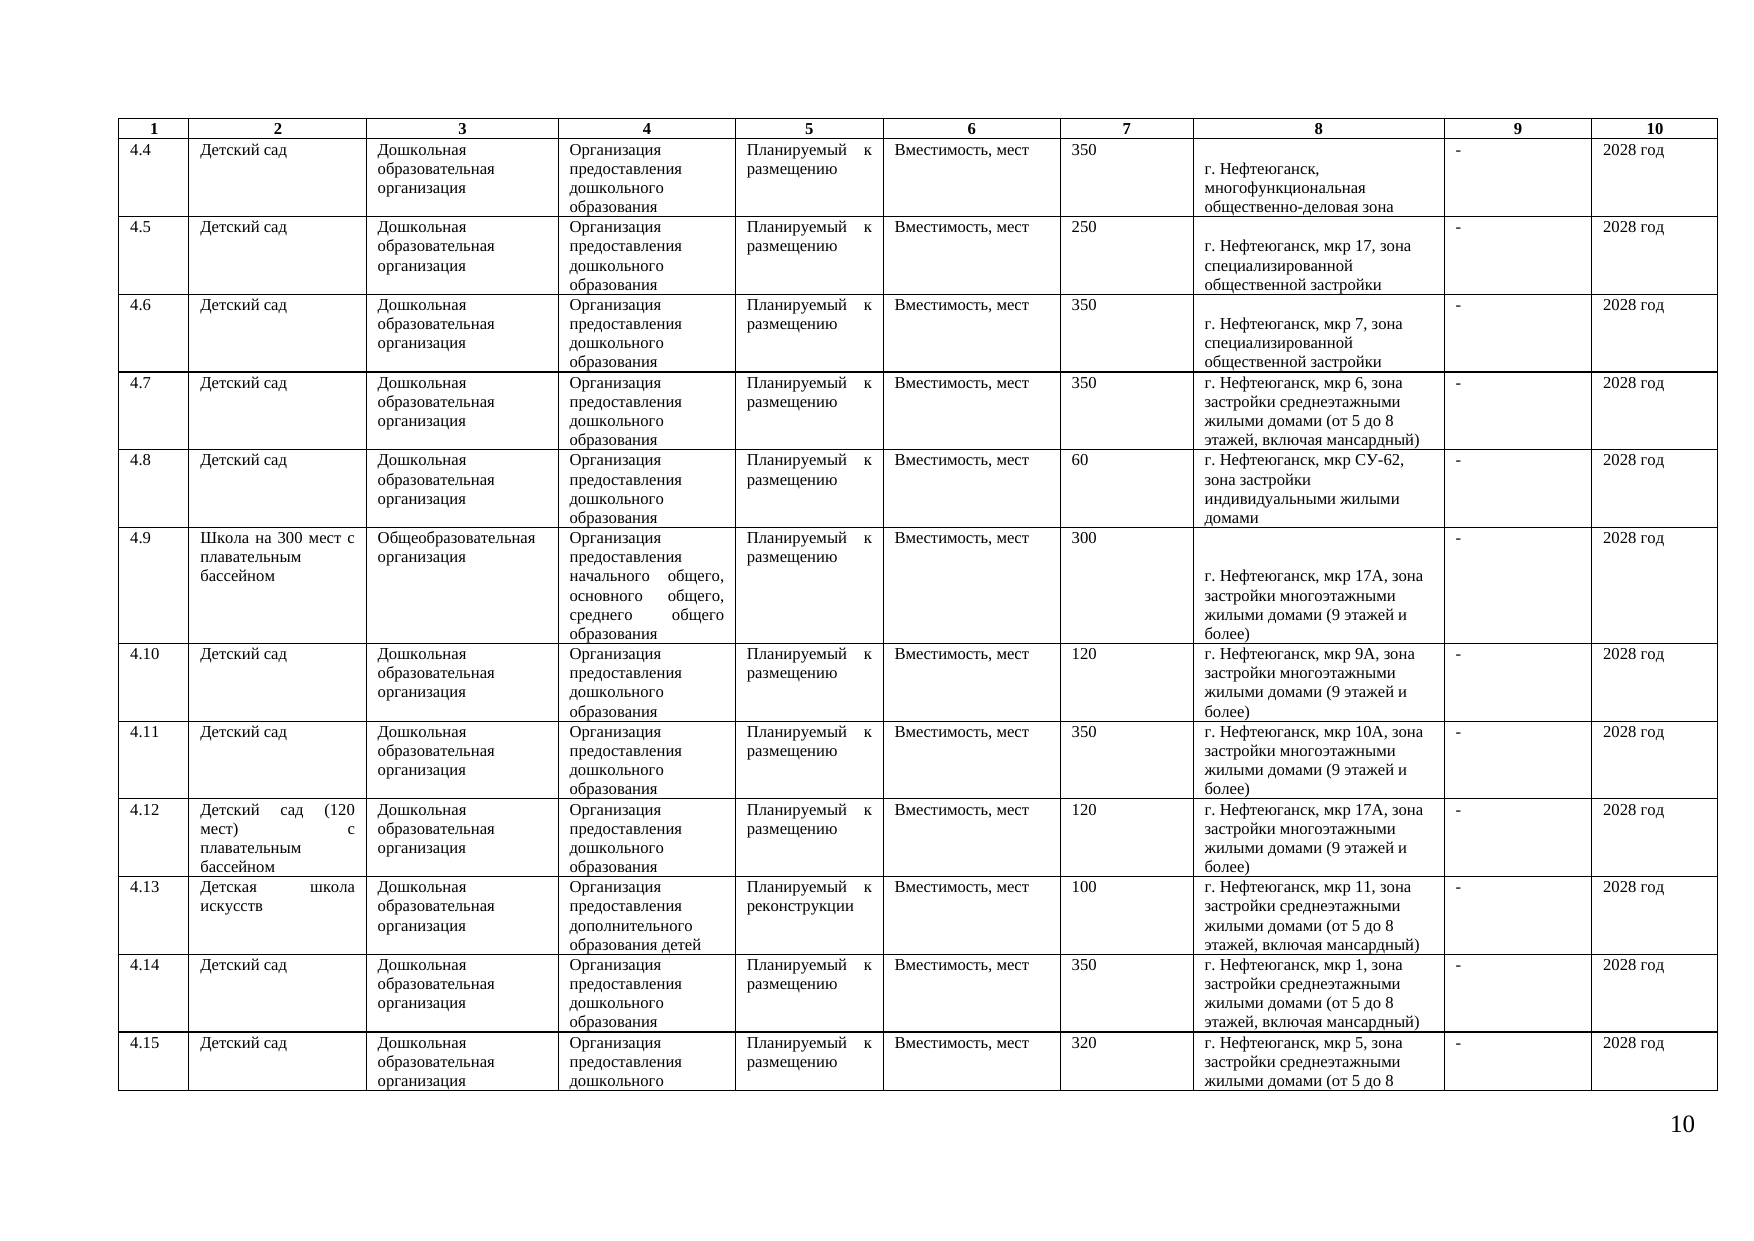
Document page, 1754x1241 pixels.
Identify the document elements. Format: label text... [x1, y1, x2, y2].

table_cell 2028 год [1592, 1033, 1717, 1090]
table_cell Дошкольная образовательная организация [367, 722, 558, 798]
table_cell Детский сад [189, 955, 366, 1031]
table_cell Планируемый к размещению [736, 644, 883, 721]
table_cell 100 [1061, 877, 1193, 954]
table_header 2 [189, 119, 366, 138]
table_cell г. Нефтеюганск, мкр 6, зона застройки среднеэтажными жилыми домами (от 5 до 8 этажей, включая мансардный) [1194, 373, 1444, 449]
table_cell 4.12 [119, 799, 188, 876]
table_header 5 [736, 119, 883, 138]
table_cell Дошкольная образовательная организация [367, 955, 558, 1031]
table_cell - [1445, 955, 1591, 1031]
table_cell Вместимость, мест [884, 450, 1060, 527]
table_header 4 [559, 119, 735, 138]
table_cell Детский сад [189, 450, 366, 527]
table_cell Детский сад [189, 217, 366, 294]
table_cell 2028 год [1592, 373, 1717, 449]
table_cell Организация предоставления дошкольного образования [559, 799, 735, 876]
table_cell Дошкольная образовательная организация [367, 217, 558, 294]
table_cell - [1445, 217, 1591, 294]
table_cell Организация предоставления дошкольного образования [559, 450, 735, 527]
table_header 6 [884, 119, 1060, 138]
table_cell 350 [1061, 722, 1193, 798]
table_cell Вместимость, мест [884, 799, 1060, 876]
table_cell Вместимость, мест [884, 644, 1060, 721]
table_cell Детский сад [189, 722, 366, 798]
table_cell Вместимость, мест [884, 373, 1060, 449]
table_cell Дошкольная образовательная организация [367, 295, 558, 371]
table_cell 350 [1061, 139, 1193, 216]
table_cell Вместимость, мест [884, 877, 1060, 954]
table_header 1 [119, 119, 188, 138]
table_cell Планируемый к размещению [736, 139, 883, 216]
table_cell - [1445, 528, 1591, 643]
table_header 3 [367, 119, 558, 138]
table_cell Организация предоставления дошкольного образования [559, 373, 735, 449]
table_cell - [1445, 644, 1591, 721]
table_cell Организация предоставления дошкольного образования [559, 644, 735, 721]
table_cell 2028 год [1592, 528, 1717, 643]
table_cell Дошкольная образовательная организация [367, 644, 558, 721]
table_cell 4.15 [119, 1033, 188, 1090]
table_cell Планируемый к размещению [736, 799, 883, 876]
table_cell г. Нефтеюганск, мкр 11, зона застройки среднеэтажными жилыми домами (от 5 до 8 этажей, включая мансардный) [1194, 877, 1444, 954]
table_cell 2028 год [1592, 139, 1717, 216]
table_cell Планируемый к размещению [736, 1033, 883, 1090]
table_cell Детский сад [189, 644, 366, 721]
table_cell 4.4 [119, 139, 188, 216]
table_cell 2028 год [1592, 955, 1717, 1031]
table_cell 4.7 [119, 373, 188, 449]
table_cell - [1445, 373, 1591, 449]
table_cell - [1445, 722, 1591, 798]
table_cell 4.14 [119, 955, 188, 1031]
table_cell Вместимость, мест [884, 1033, 1060, 1090]
table_cell г. Нефтеюганск, мкр 10А, зона застройки многоэтажными жилыми домами (9 этажей и более) [1194, 722, 1444, 798]
table_cell г. Нефтеюганск, мкр 9А, зона застройки многоэтажными жилыми домами (9 этажей и более) [1194, 644, 1444, 721]
table_cell 300 [1061, 528, 1193, 643]
table_cell 2028 год [1592, 217, 1717, 294]
table_cell Планируемый к размещению [736, 373, 883, 449]
table_cell Детский сад [189, 1033, 366, 1090]
table_cell Дошкольная образовательная организация [367, 1033, 558, 1090]
table_cell Планируемый к реконструкции [736, 877, 883, 954]
table_cell 120 [1061, 799, 1193, 876]
table_cell 2028 год [1592, 877, 1717, 954]
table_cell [1194, 1033, 1444, 1090]
table_cell 2028 год [1592, 799, 1717, 876]
table_cell Организация предоставления дополнительного образования детей [559, 877, 735, 954]
table_cell г. Нефтеюганск, мкр 1, зона застройки среднеэтажными жилыми домами (от 5 до 8 этажей, включая мансардный) [1194, 955, 1444, 1031]
table_cell Детская школа искусств [189, 877, 366, 954]
table_cell Дошкольная образовательная организация [367, 139, 558, 216]
table_cell г. Нефтеюганск, мкр 17А, зона застройки многоэтажными жилыми домами (9 этажей и более) [1194, 799, 1444, 876]
table_cell 4.9 [119, 528, 188, 643]
table_cell Дошкольная образовательная организация [367, 877, 558, 954]
table_cell 250 [1061, 217, 1193, 294]
table_cell 4.11 [119, 722, 188, 798]
table_cell Организация предоставления начального общего, основного общего, среднего общего образования [559, 528, 735, 643]
table_cell Вместимость, мест [884, 528, 1060, 643]
table_header 9 [1445, 119, 1591, 138]
table_cell г. Нефтеюганск, мкр 7, зона специализированной общественной застройки [1194, 295, 1444, 371]
table_header 7 [1061, 119, 1193, 138]
table_cell Организация предоставления дошкольного образования [559, 955, 735, 1031]
table_cell Детский сад (120 мест) с плавательным бассейном [189, 799, 366, 876]
table_cell 350 [1061, 295, 1193, 371]
table_cell 350 [1061, 955, 1193, 1031]
table_cell - [1445, 1033, 1591, 1090]
table_cell Планируемый к размещению [736, 450, 883, 527]
table_cell 2028 год [1592, 722, 1717, 798]
table_cell - [1445, 877, 1591, 954]
table_cell 2028 год [1592, 644, 1717, 721]
table_cell 120 [1061, 644, 1193, 721]
table_cell г. Нефтеюганск, мкр 17, зона специализированной общественной застройки [1194, 217, 1444, 294]
table_header 8 [1194, 119, 1444, 138]
table_cell г. Нефтеюганск, мкр 17А, зона застройки многоэтажными жилыми домами (9 этажей и более) [1194, 528, 1444, 643]
table_cell 4.6 [119, 295, 188, 371]
table_cell Дошкольная образовательная организация [367, 450, 558, 527]
table_cell г. Нефтеюганск, многофункциональная общественно-деловая зона [1194, 139, 1444, 216]
table_cell 4.13 [119, 877, 188, 954]
table_cell Планируемый к размещению [736, 528, 883, 643]
table_cell Организация предоставления дошкольного образования [559, 295, 735, 371]
table_cell Планируемый к размещению [736, 217, 883, 294]
table_cell Дошкольная образовательная организация [367, 373, 558, 449]
table_cell 4.8 [119, 450, 188, 527]
table_cell Вместимость, мест [884, 295, 1060, 371]
table_cell Детский сад [189, 373, 366, 449]
table_cell Вместимость, мест [884, 217, 1060, 294]
table_cell Школа на 300 мест с плавательным бассейном [189, 528, 366, 643]
table_cell Общеобразовательная организация [367, 528, 558, 643]
table_cell г. Нефтеюганск, мкр СУ-62, зона застройки индивидуальными жилыми домами [1194, 450, 1444, 527]
table_cell 320 [1061, 1033, 1193, 1090]
table_cell 2028 год [1592, 450, 1717, 527]
table_cell 2028 год [1592, 295, 1717, 371]
table_cell Планируемый к размещению [736, 955, 883, 1031]
table_cell Организация предоставления дошкольного образования [559, 217, 735, 294]
table_cell - [1445, 799, 1591, 876]
table_cell 4.5 [119, 217, 188, 294]
table_cell Вместимость, мест [884, 139, 1060, 216]
table_cell Планируемый к размещению [736, 722, 883, 798]
table_cell 350 [1061, 373, 1193, 449]
table_header 10 [1592, 119, 1717, 138]
table_cell Детский сад [189, 295, 366, 371]
table_cell Планируемый к размещению [736, 295, 883, 371]
table_cell - [1445, 450, 1591, 527]
table_cell Вместимость, мест [884, 955, 1060, 1031]
table_cell - [1445, 139, 1591, 216]
table_cell 4.10 [119, 644, 188, 721]
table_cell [559, 139, 735, 216]
table_cell 60 [1061, 450, 1193, 527]
table_cell Дошкольная образовательная организация [367, 799, 558, 876]
table_cell - [1445, 295, 1591, 371]
table_cell Организация предоставления дошкольного образования [559, 722, 735, 798]
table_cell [559, 1033, 735, 1090]
table_cell Вместимость, мест [884, 722, 1060, 798]
table_cell Детский сад [189, 139, 366, 216]
